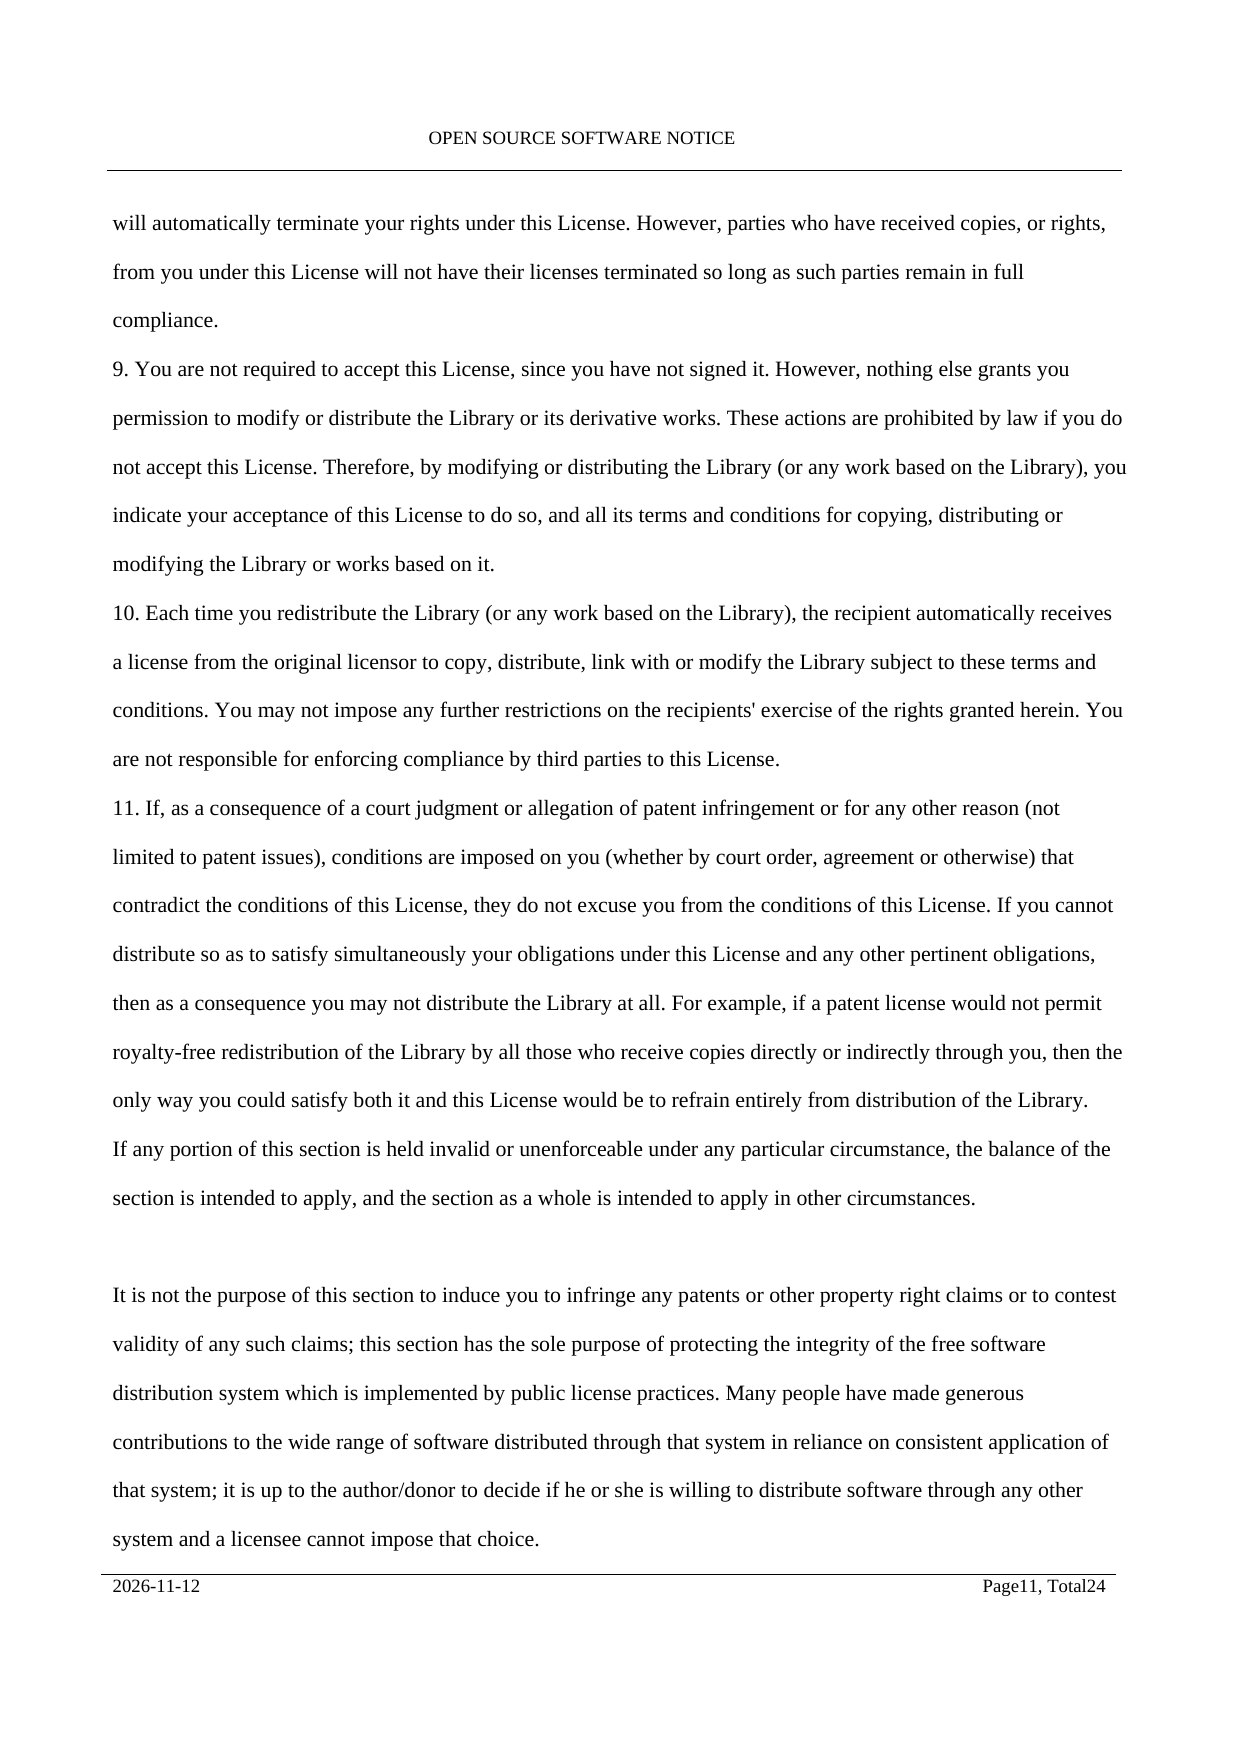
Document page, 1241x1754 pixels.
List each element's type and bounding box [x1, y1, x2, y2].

text [112, 206, 1128, 1555]
